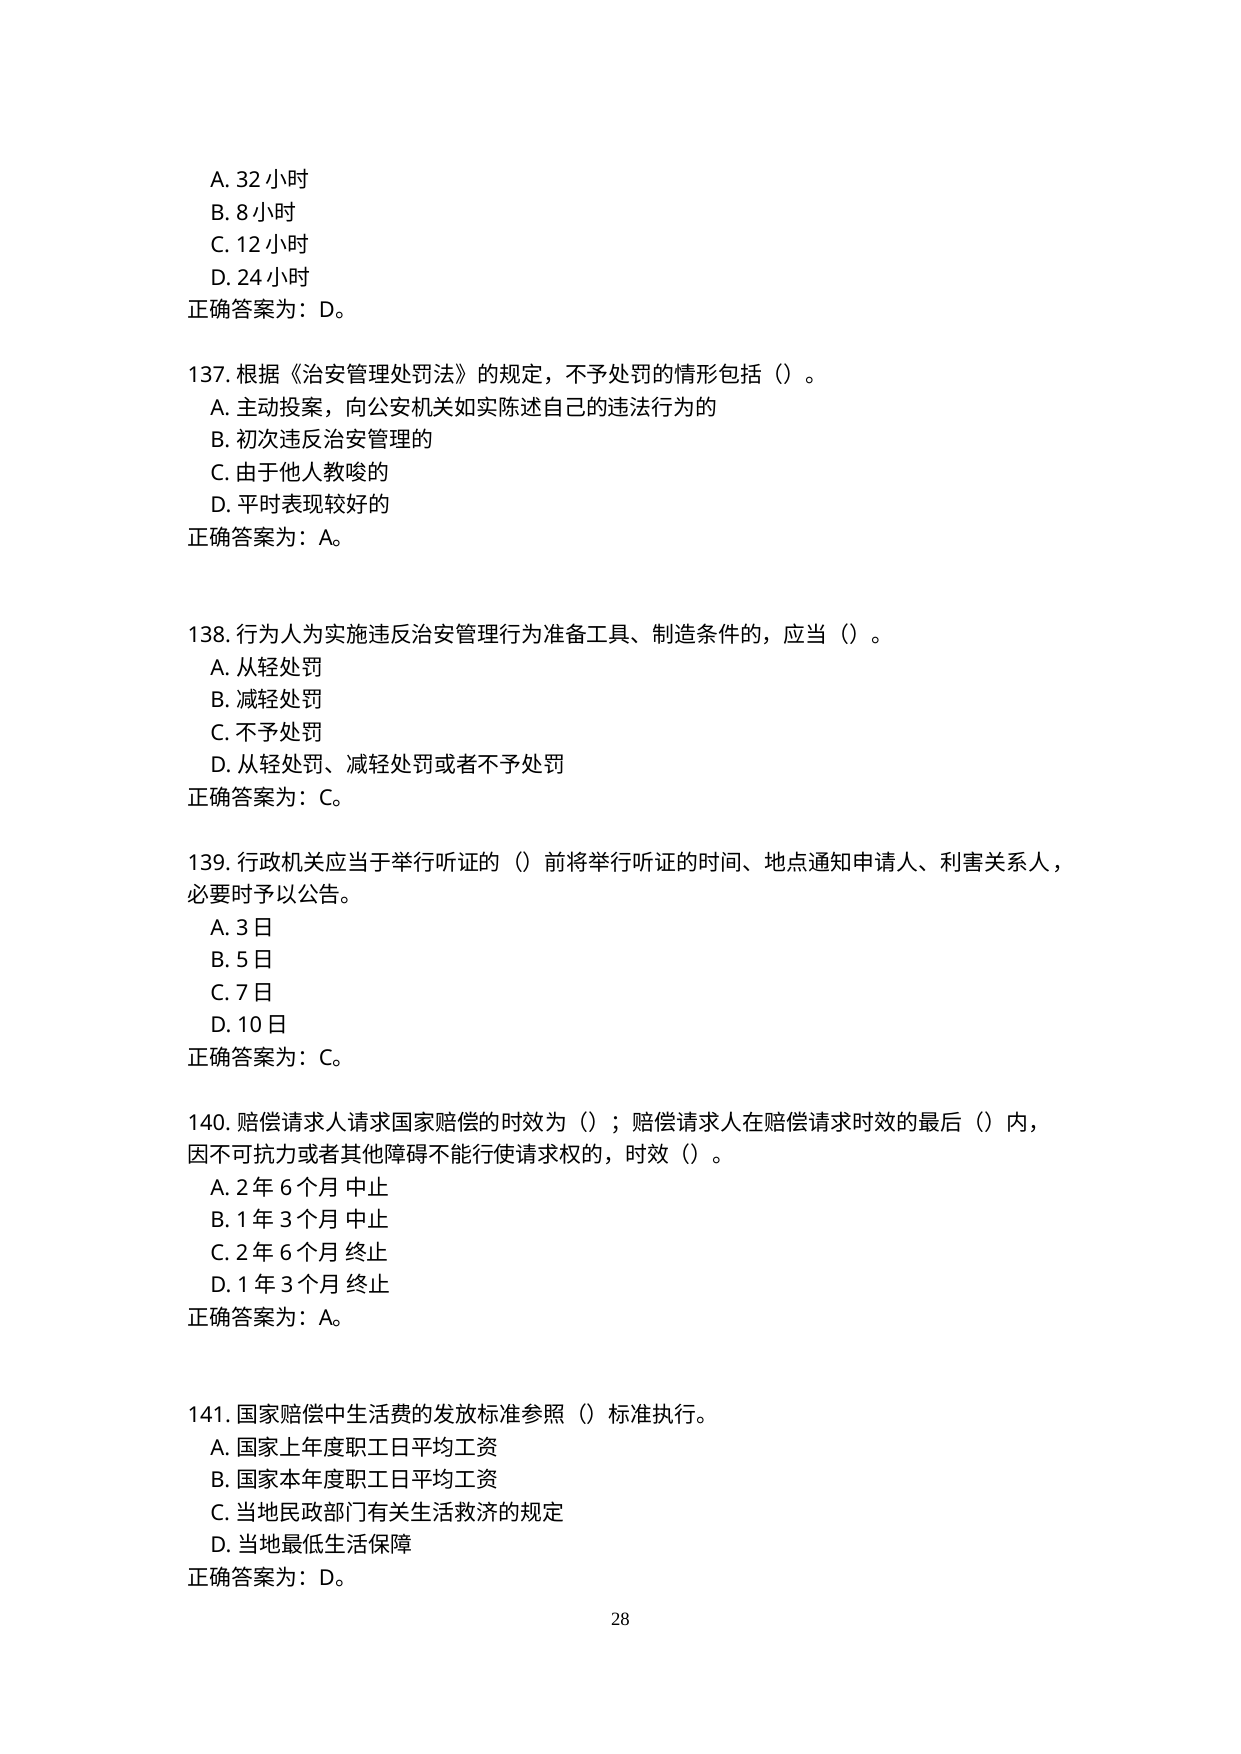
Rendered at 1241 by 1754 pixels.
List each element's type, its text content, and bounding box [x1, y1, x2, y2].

text 141. 国家赔偿中生活费的发放标准参照（）标准执行。 [187, 1397, 1053, 1429]
text 正确答案为：D。 [187, 292, 1053, 324]
text 正确答案为：C。 [187, 1039, 1053, 1072]
text 正确答案为：D。 [187, 1559, 1053, 1592]
text B. 5日 [187, 942, 1053, 974]
text D. 当地最低生活保障 [187, 1527, 1053, 1559]
text B. 减轻处罚 [187, 682, 1053, 714]
text B. 8小时 [187, 194, 1053, 227]
text B. 初次违反治安管理的 [187, 422, 1053, 454]
text A. 从轻处罚 [187, 649, 1053, 682]
text C. 由于他人教唆的 [187, 454, 1053, 487]
text C. 2年 6个月 终止 [187, 1234, 1053, 1267]
text C. 7日 [187, 974, 1053, 1007]
text D. 平时表现较好的 [187, 487, 1053, 519]
text C. 当地民政部门有关生活救济的规定 [187, 1494, 1053, 1527]
text A. 主动投案，向公安机关如实陈述自己的违法行为的 [187, 389, 1053, 422]
text A. 国家上年度职工日平均工资 [187, 1429, 1053, 1462]
text C. 12小时 [187, 227, 1053, 259]
text 140. 赔偿请求人请求国家赔偿的时效为（）；赔偿请求人在赔偿请求时效的最后（）内，因不可抗力或者其他障碍不能行使请求权的，时效（）。 [187, 1104, 1053, 1169]
text D. 24小时 [187, 259, 1053, 292]
text 正确答案为：A。 [187, 519, 1053, 552]
text 137. 根据《治安管理处罚法》的规定，不予处罚的情形包括（）。 [187, 357, 1053, 389]
text A. 3日 [187, 909, 1053, 942]
text 正确答案为：A。 [187, 1299, 1053, 1332]
text B. 1年 3个月 中止 [187, 1202, 1053, 1234]
text A. 2年 6个月 中止 [187, 1169, 1053, 1202]
text 正确答案为：C。 [187, 779, 1053, 812]
text A. 32小时 [187, 162, 1053, 194]
text D. 10日 [187, 1007, 1053, 1039]
text 139. 行政机关应当于举行听证的（）前将举行听证的时间、地点通知申请人、利害关系人，必要时予以公告。 [187, 844, 1053, 909]
text B. 国家本年度职工日平均工资 [187, 1462, 1053, 1494]
text D. 1年 3个月 终止 [187, 1267, 1053, 1299]
text C. 不予处罚 [187, 714, 1053, 747]
text 138. 行为人为实施违反治安管理行为准备工具、制造条件的，应当（）。 [187, 617, 1053, 649]
text D. 从轻处罚、减轻处罚或者不予处罚 [187, 747, 1053, 779]
